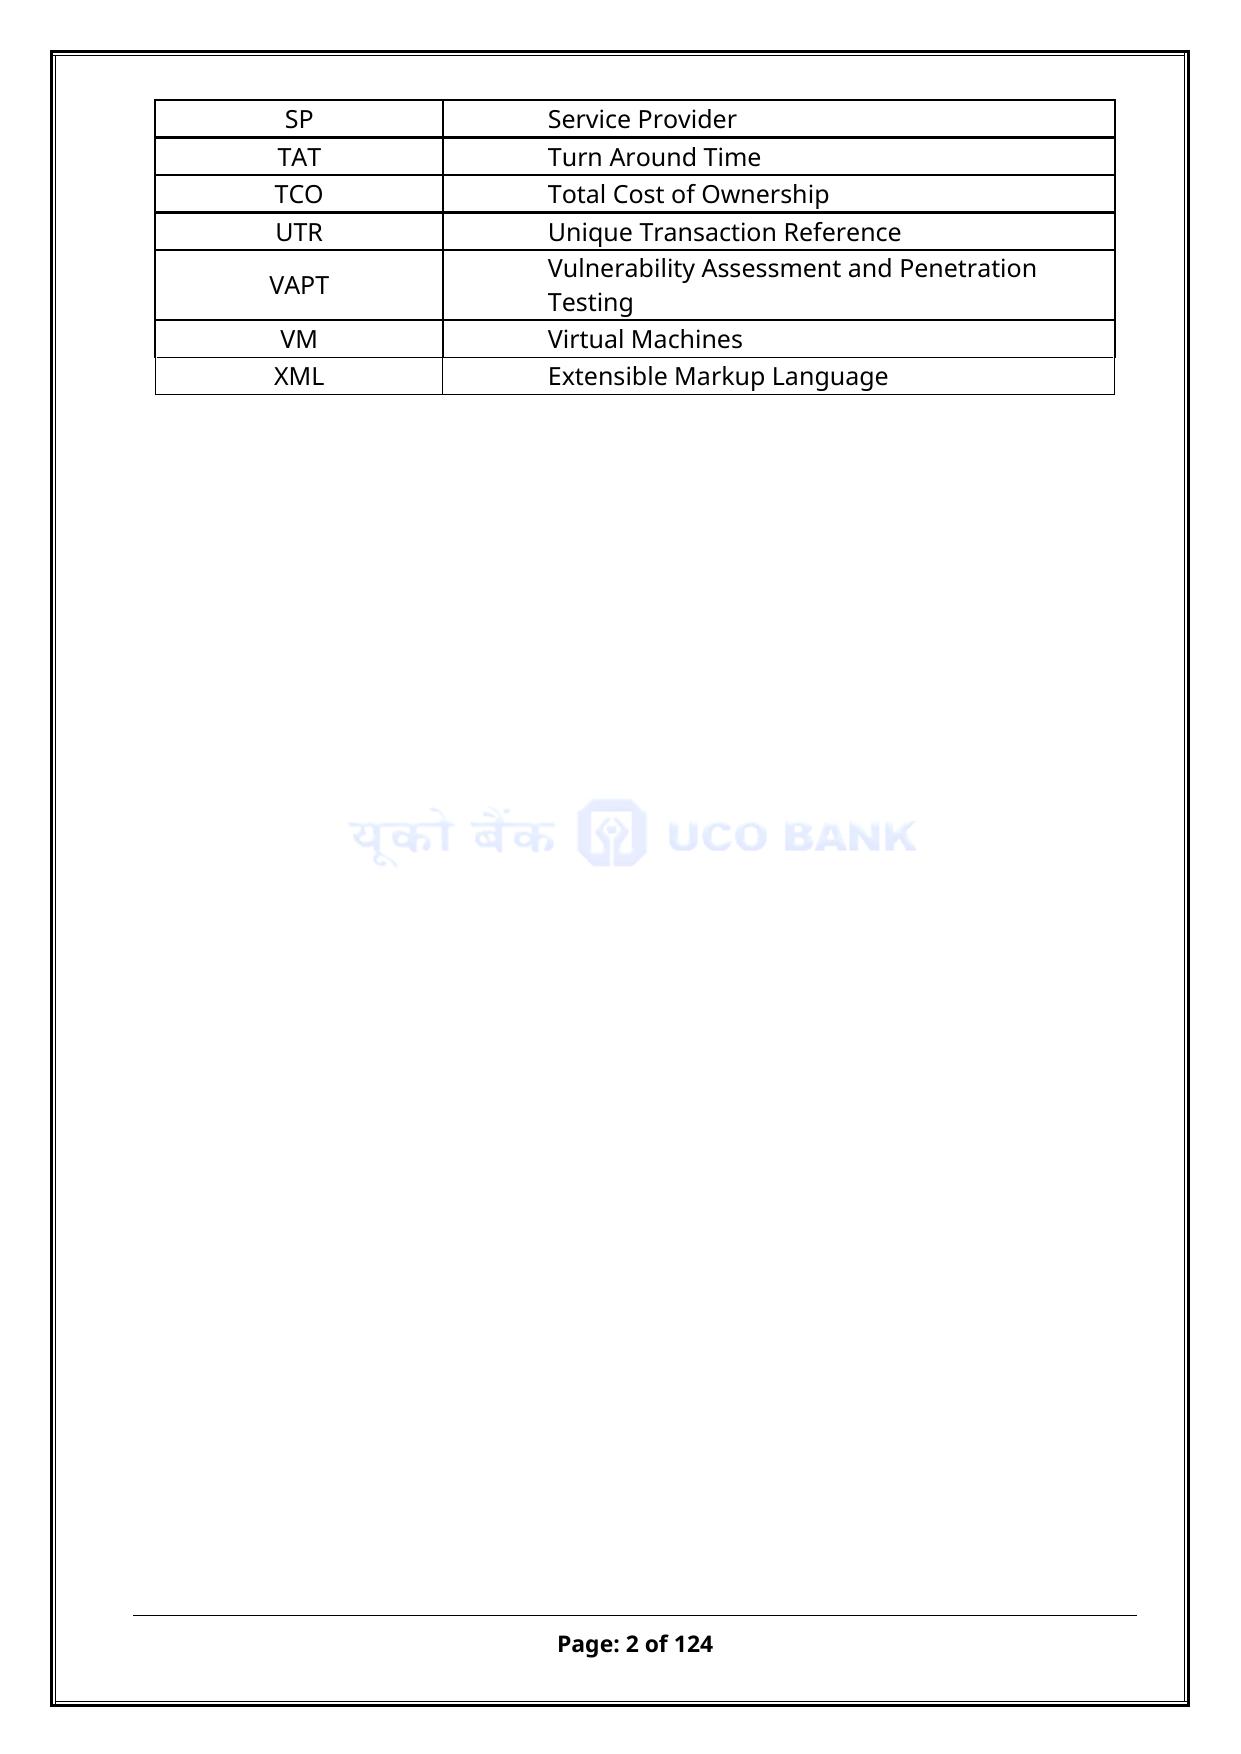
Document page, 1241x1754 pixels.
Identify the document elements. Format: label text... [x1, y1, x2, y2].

table_cell TCO [156, 176, 442, 211]
table_cell Unique Transaction Reference [444, 214, 1114, 249]
table_cell Service Provider [444, 101, 1114, 136]
table_cell XML [156, 358, 442, 394]
table_cell Virtual Machines [444, 321, 1114, 357]
table_cell Vulnerability Assessment and Penetration Testing [444, 251, 1114, 319]
table_cell SP [156, 101, 442, 136]
table_cell TAT [156, 139, 442, 174]
table_cell VM [156, 321, 442, 357]
table_cell Turn Around Time [444, 139, 1114, 174]
table_cell VAPT [156, 251, 442, 319]
table_cell Extensible Markup Language [443, 357, 1114, 394]
table_cell UTR [156, 214, 442, 249]
table_cell Total Cost of Ownership [444, 176, 1114, 211]
